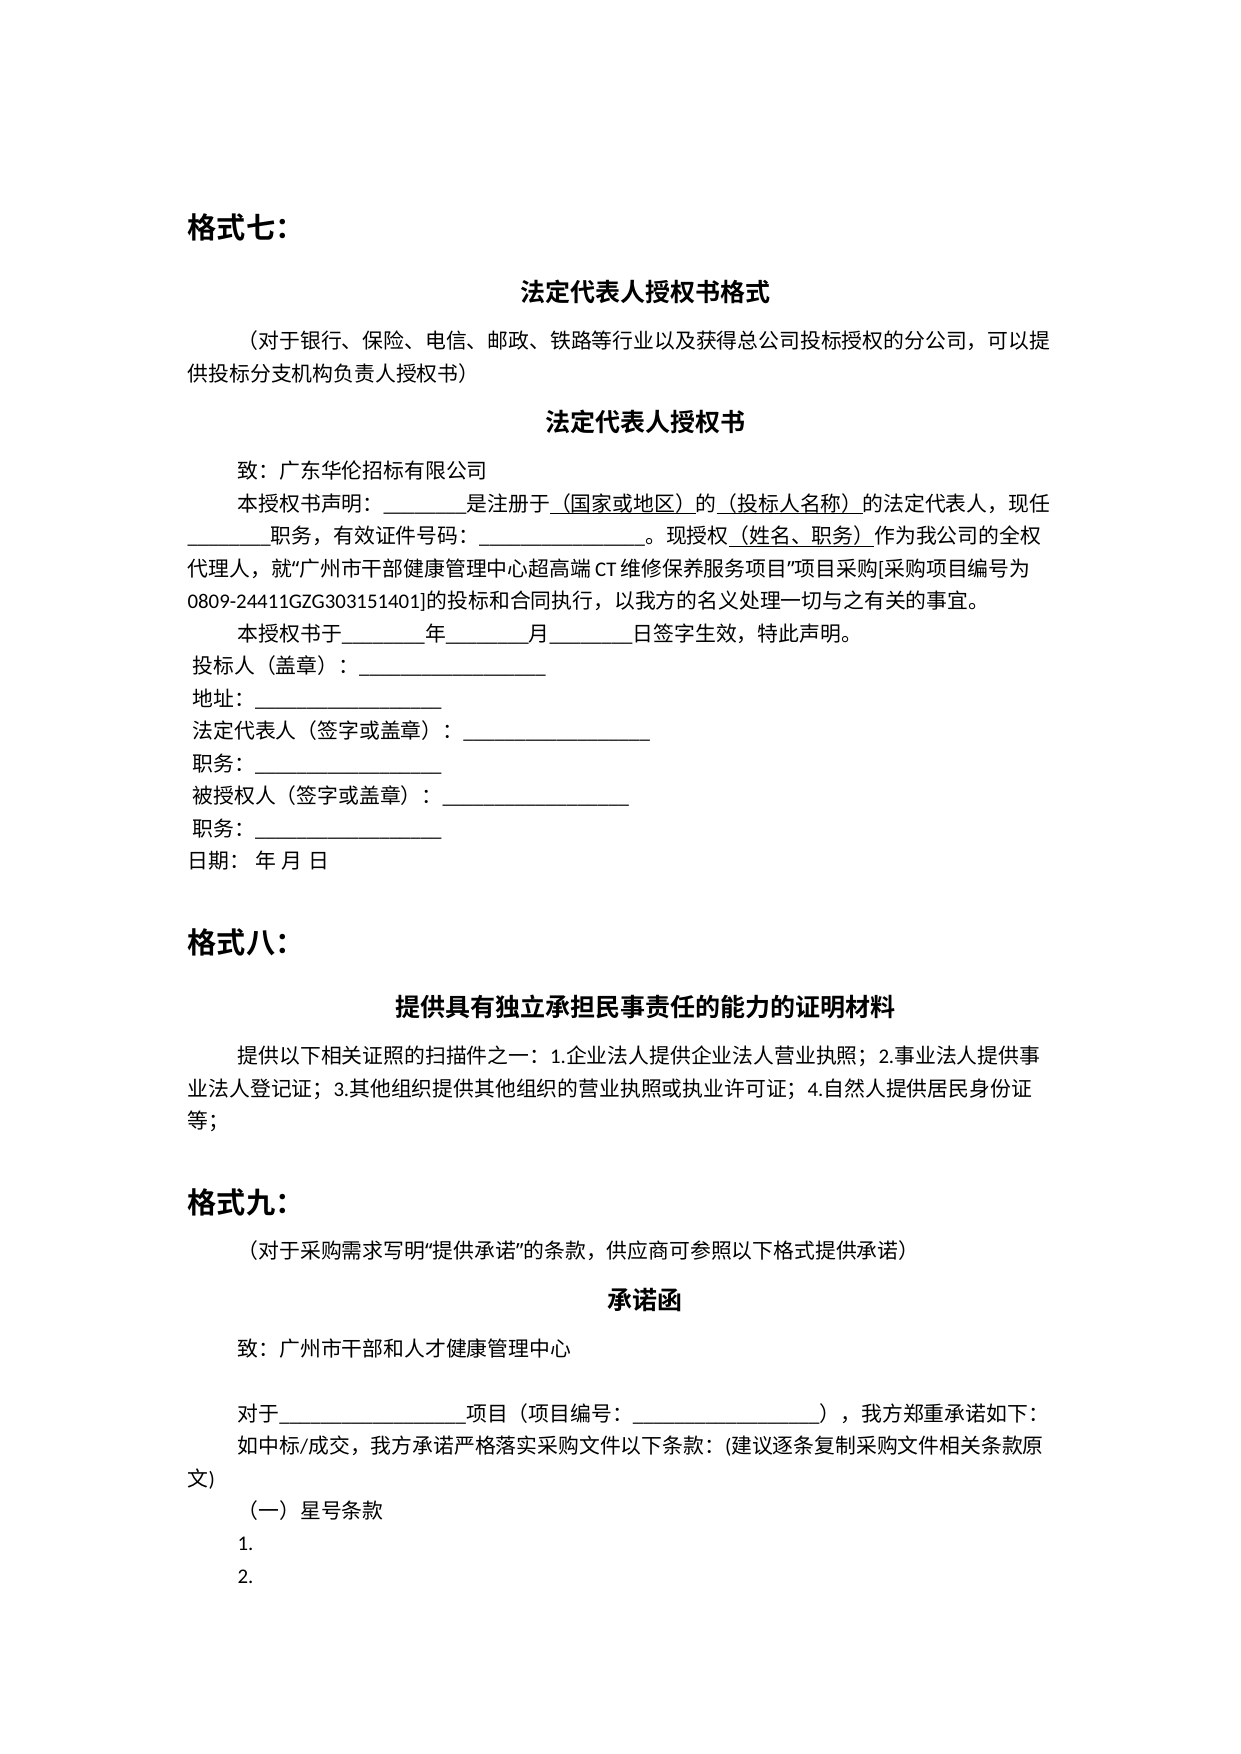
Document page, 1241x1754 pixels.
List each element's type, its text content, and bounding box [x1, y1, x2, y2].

text （一）星号条款 [187, 1494, 1053, 1527]
text 本授权书声明：________是注册于（国家或地区）的（投标人名称）的法定代表人，现任________职务，有效证件号码：________________。现授权（姓名、职务）作为我公司的全权代理人，就“广州市干部健康管理中心超高端CT维修保养服务项目”项目采购[采购项目编号为0809-24411GZG303151401]的投标和合同执行，以我方的名义处理一切与之有关的事宜。 [187, 487, 1053, 617]
text （对于采购需求写明“提供承诺”的条款，供应商可参照以下格式提供承诺） [187, 1234, 1053, 1267]
text 2. [187, 1559, 1053, 1592]
text 职务：__________________ [187, 747, 1053, 779]
text 致：广州市干部和人才健康管理中心 [187, 1332, 1053, 1397]
text 本授权书于________年________月________日签字生效，特此声明。 [187, 617, 1053, 649]
text 被授权人（签字或盖章）：__________________ [187, 779, 1053, 812]
text 地址：__________________ [187, 682, 1053, 714]
text 法定代表人授权书格式 [187, 259, 1053, 324]
text 职务：__________________ [187, 812, 1053, 844]
text 格式七： [187, 194, 1053, 259]
text 提供以下相关证照的扫描件之一：1.企业法人提供企业法人营业执照；2.事业法人提供事业法人登记证；3.其他组织提供其他组织的营业执照或执业许可证；4.自然人提供居民身份证等； [187, 1039, 1053, 1137]
text 1. [187, 1527, 1053, 1559]
text 如中标/成交，我方承诺严格落实采购文件以下条款：(建议逐条复制采购文件相关条款原文) [187, 1429, 1053, 1494]
text 日期： 年 月 日 [187, 844, 1053, 877]
text 提供具有独立承担民事责任的能力的证明材料 [187, 974, 1053, 1039]
text （对于银行、保险、电信、邮政、铁路等行业以及获得总公司投标授权的分公司，可以提供投标分支机构负责人授权书） [187, 324, 1053, 389]
text 格式九： [187, 1169, 1053, 1234]
text 法定代表人授权书 [187, 389, 1053, 454]
text 承诺函 [187, 1267, 1053, 1332]
text 格式八： [187, 909, 1053, 974]
text 对于__________________项目（项目编号：__________________），我方郑重承诺如下： [187, 1397, 1053, 1429]
text 投标人（盖章）：__________________ [187, 649, 1053, 682]
text 法定代表人（签字或盖章）：__________________ [187, 714, 1053, 747]
text 致：广东华伦招标有限公司 [187, 454, 1053, 487]
